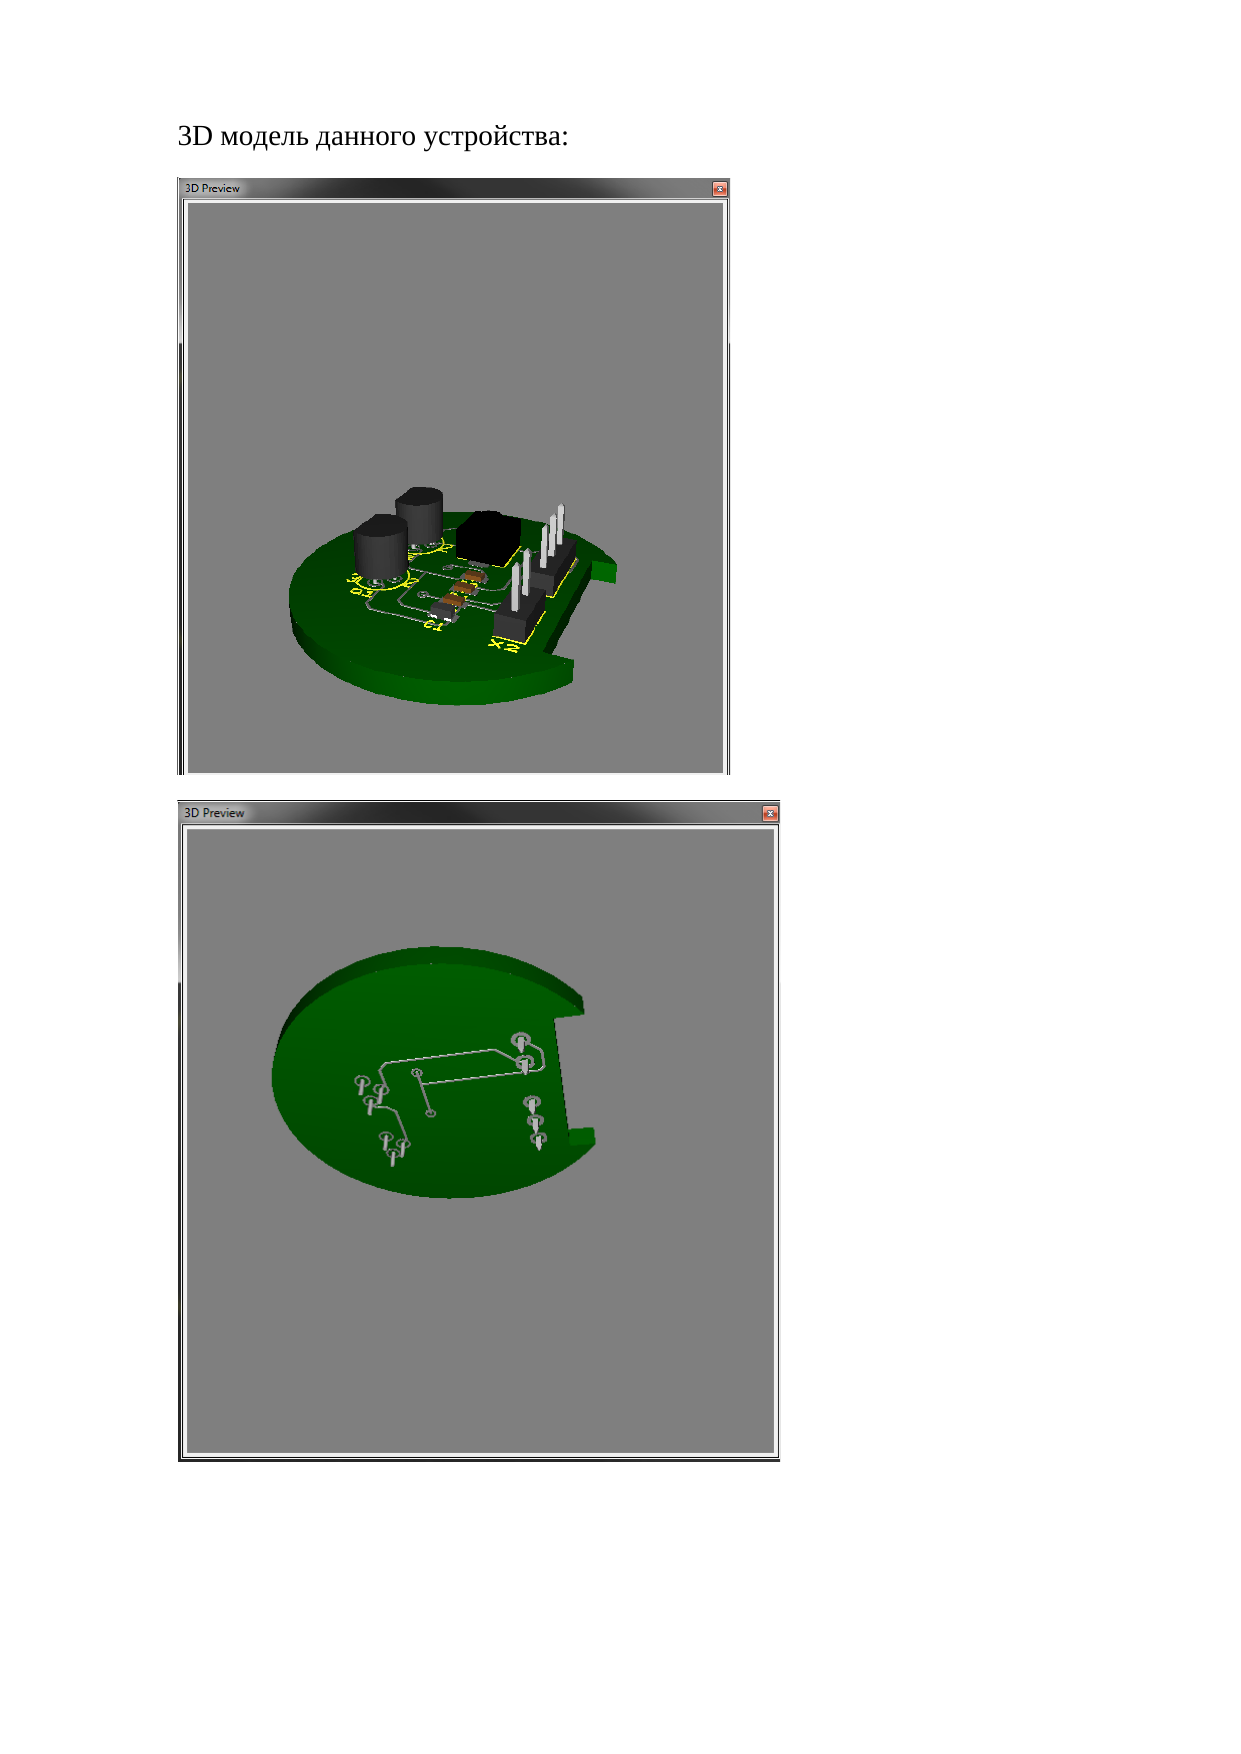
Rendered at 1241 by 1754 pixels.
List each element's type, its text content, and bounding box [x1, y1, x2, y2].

picture [177, 800, 781, 1462]
picture [177, 177, 731, 775]
text 3D модель данного устройства: [177, 118, 1152, 152]
